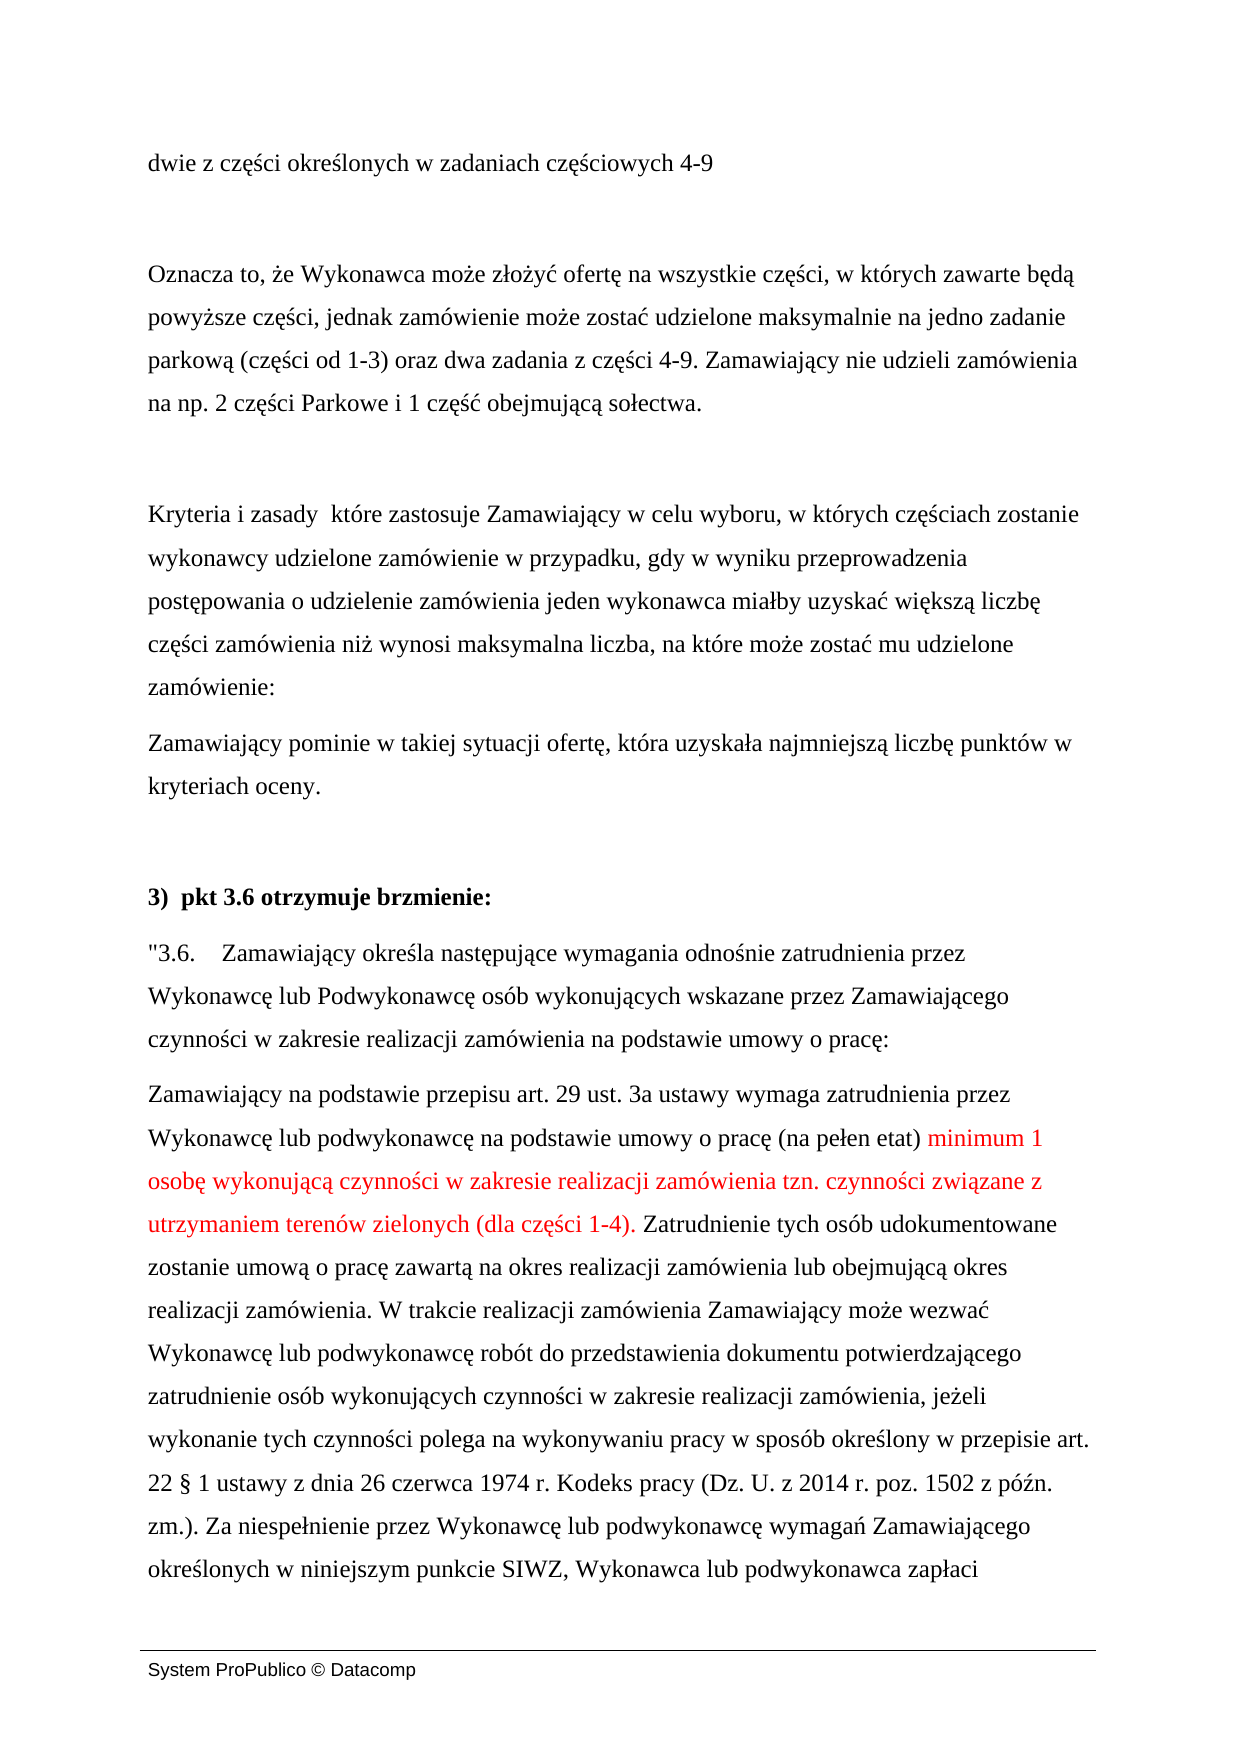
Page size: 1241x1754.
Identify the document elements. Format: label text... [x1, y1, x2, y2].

text Zamawiający pominie w takiej sytuacji ofertę, która uzyskała najmniejszą liczbę punktów w kryteriach oceny. [148, 728, 1092, 799]
text Kryteria i zasady które zastosuje Zamawiający w celu wyboru, w których częściach zostanie wykonawcy udzielone zamówienie w przypadku, gdy w wyniku przeprowadzenia postępowania o udzielenie zamówienia jeden wykonawca miałby uzyskać większą liczbę części zamówienia niż wynosi maksymalna liczba, na które może zostać mu udzielone zamówienie: [148, 499, 1092, 701]
text dwie z części określonych w zadaniach częściowych 4-9 [148, 148, 1092, 176]
text Oznacza to, że Wykonawca może złożyć ofertę na wszystkie części, w których zawarte będą powyższe części, jednak zamówienie może zostać udzielone maksymalnie na jedno zadanie parkową (części od 1-3) oraz dwa zadania z części 4-9. Zamawiający nie udzieli zamówienia na np. 2 części Parkowe i 1 część obejmującą sołectwa. [148, 259, 1092, 417]
text "3.6. Zamawiający określa następujące wymagania odnośnie zatrudnienia przez Wykonawcę lub Podwykonawcę osób wykonujących wskazane przez Zamawiającego czynności w zakresie realizacji zamówienia na podstawie umowy o pracę: [148, 938, 1092, 1053]
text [148, 1079, 1092, 1583]
text 3) pkt 3.6 otrzymuje brzmienie: [148, 882, 1092, 911]
